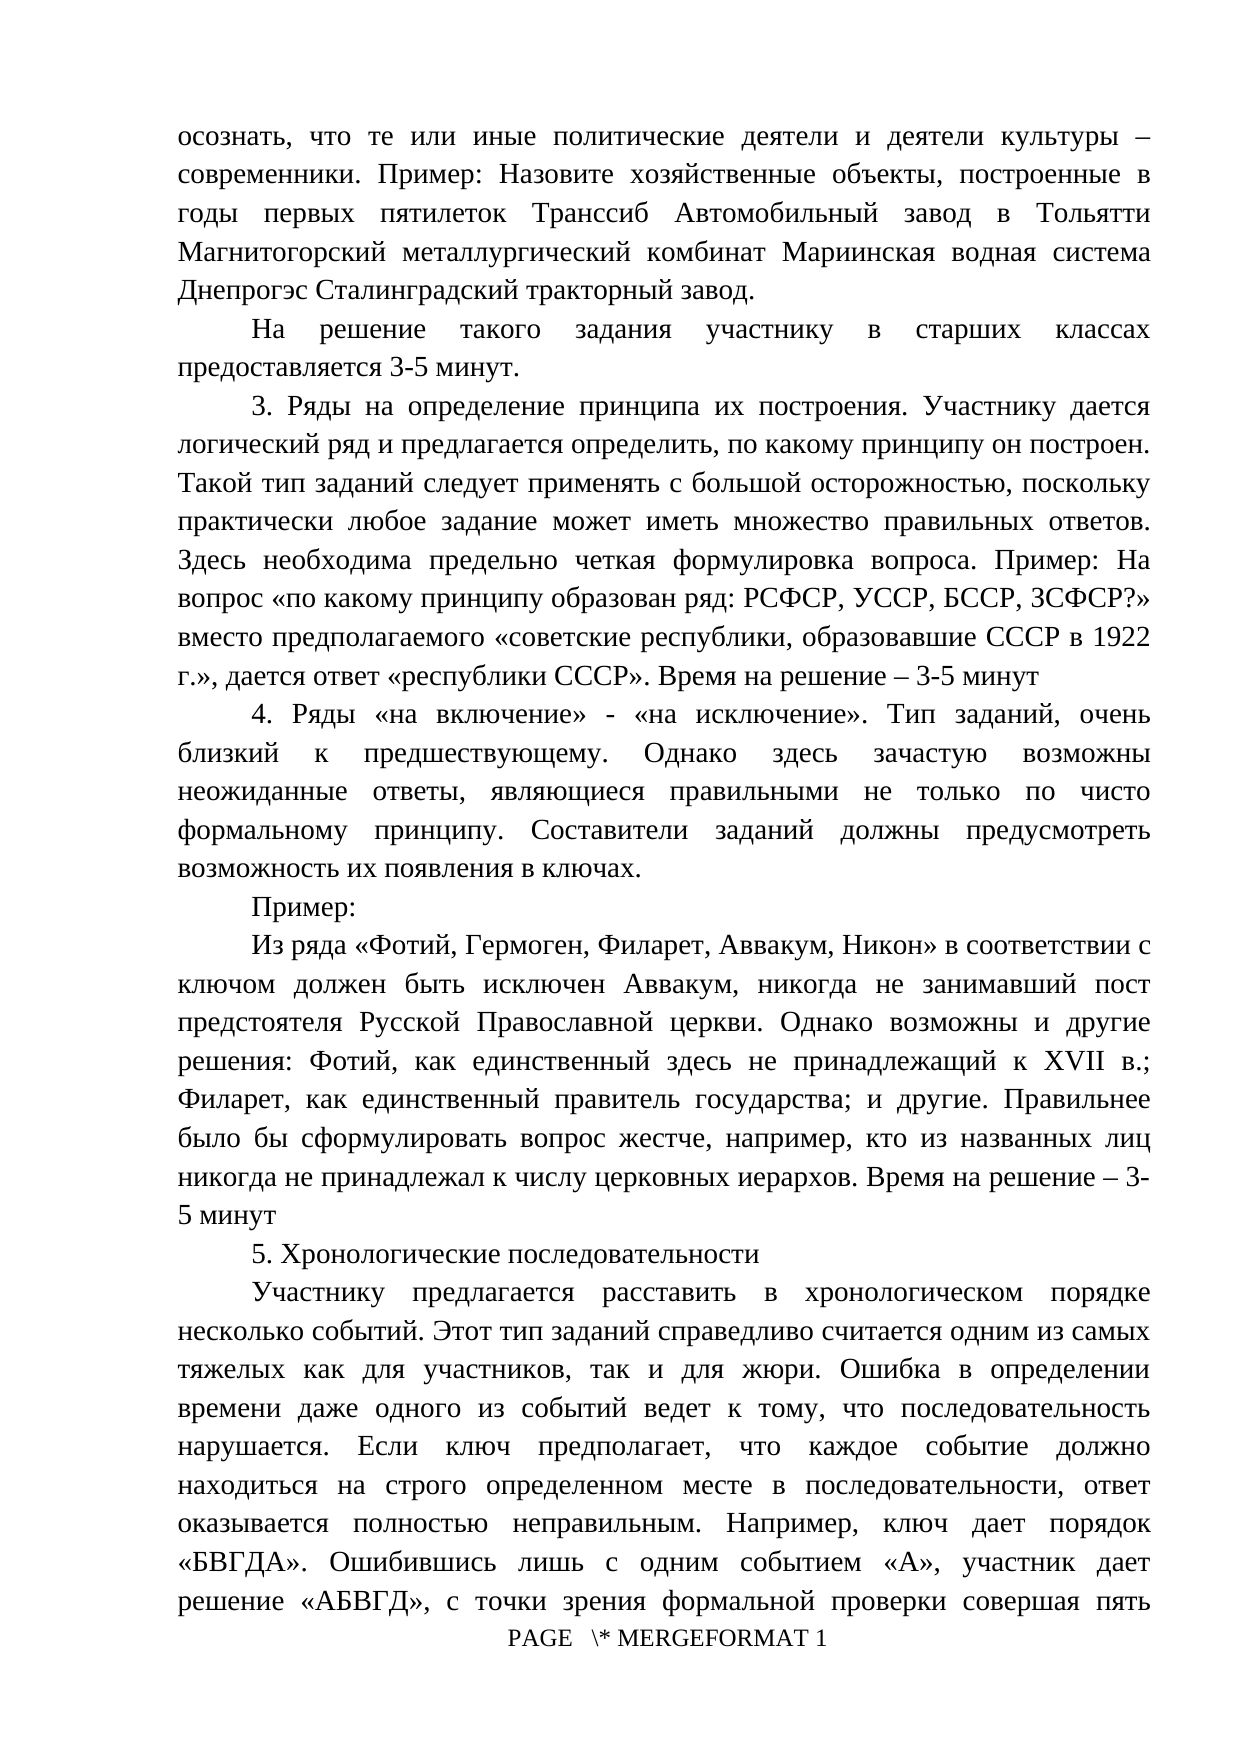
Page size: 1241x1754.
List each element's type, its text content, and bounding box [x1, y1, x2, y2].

text На решение такого задания участнику в старших классах предоставляется 3-5 минут. [177, 311, 1152, 383]
text Пример: [177, 889, 1152, 922]
text Из ряда «Фотий, Гермоген, Филарет, Аввакум, Никон» в соответствии с ключом должен быть исключен Аввакум, никогда не занимавший пост предстоятеля Русской Православной церкви. Однако возможны и другие решения: Фотий, как единственный здесь не принадлежащий к XVII в.; Филарет, как единственный правитель государства; и другие. Правильнее было бы сформулировать вопрос жестче, например, кто из названных лиц никогда не принадлежал к числу церковных иерархов. Время на решение – 3-5 минут [177, 927, 1152, 1231]
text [177, 118, 1152, 306]
text 3. Ряды на определение принципа их построения. Участнику дается логический ряд и предлагается определить, по какому принципу он построен. Такой тип заданий следует применять с большой осторожностью, поскольку практически любое задание может иметь множество правильных ответов. Здесь необходима предельно четкая формулировка вопроса. Пример: На вопрос «по какому принципу образован ряд: РСФСР, УССР, БССР, ЗСФСР?» вместо предполагаемого «советские республики, образовавшие СССР в 1922 г.», дается ответ «республики СССР». Время на решение – 3-5 минут [177, 388, 1152, 691]
text 5. Хронологические последовательности [177, 1236, 1152, 1269]
text 4. Ряды «на включение» - «на исключение». Тип заданий, очень близкий к предшествующему. Однако здесь зачастую возможны неожиданные ответы, являющиеся правильными не только по чисто формальному принципу. Составители заданий должны предусмотреть возможность их появления в ключах. [177, 696, 1152, 884]
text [177, 1274, 1152, 1616]
